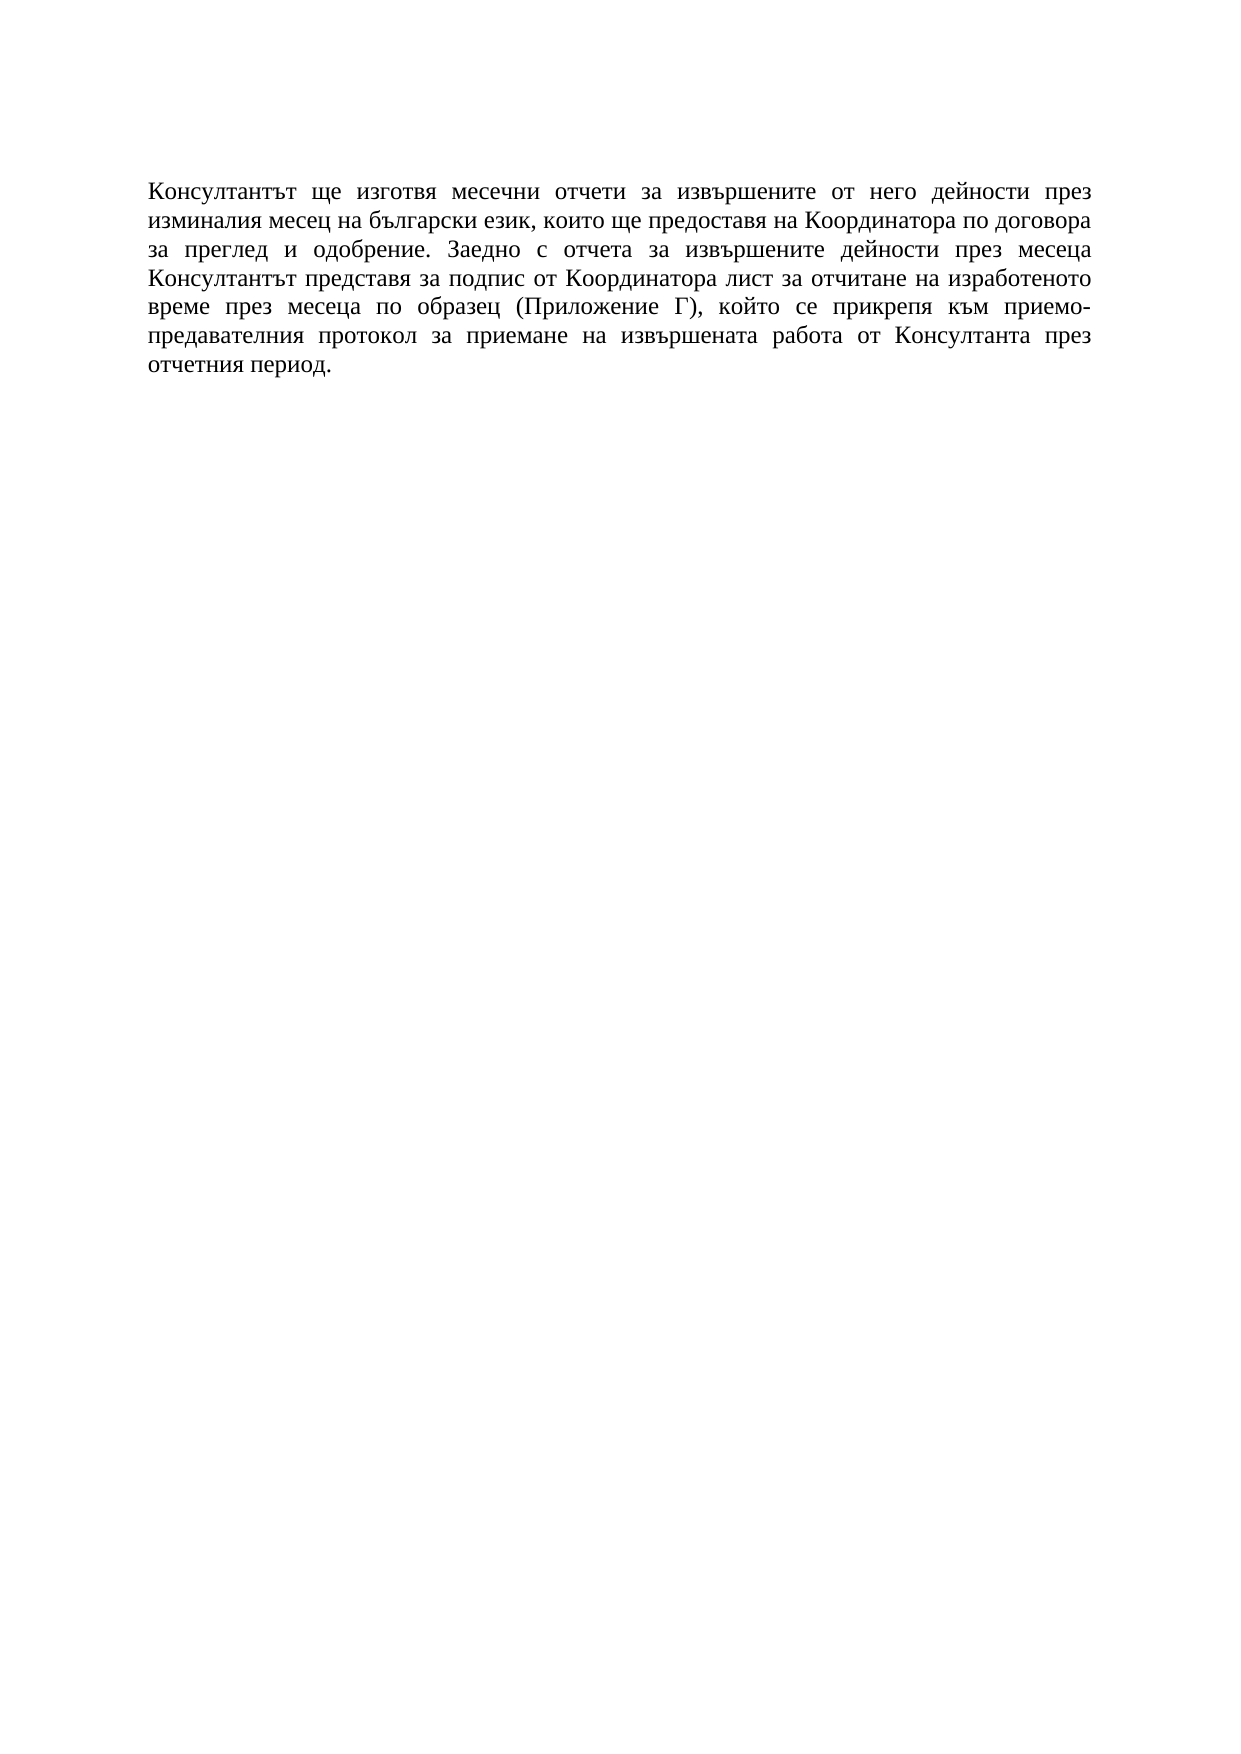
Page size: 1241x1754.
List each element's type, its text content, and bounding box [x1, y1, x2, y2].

text Консултантът ще изготвя месечни отчети за извършените от него дейности през изминалия месец на български език, които ще предоставя на Координатора по договора за преглед и одобрение. Заедно с отчета за извършените дейности през месеца Консултантът представя за подпис от Координатора лист за отчитане на изработеното време през месеца по образец (Приложение Г), който се прикрепя към приемо-предавателния протокол за приемане на извършената работа от Консултанта през отчетния период. [148, 176, 1093, 378]
